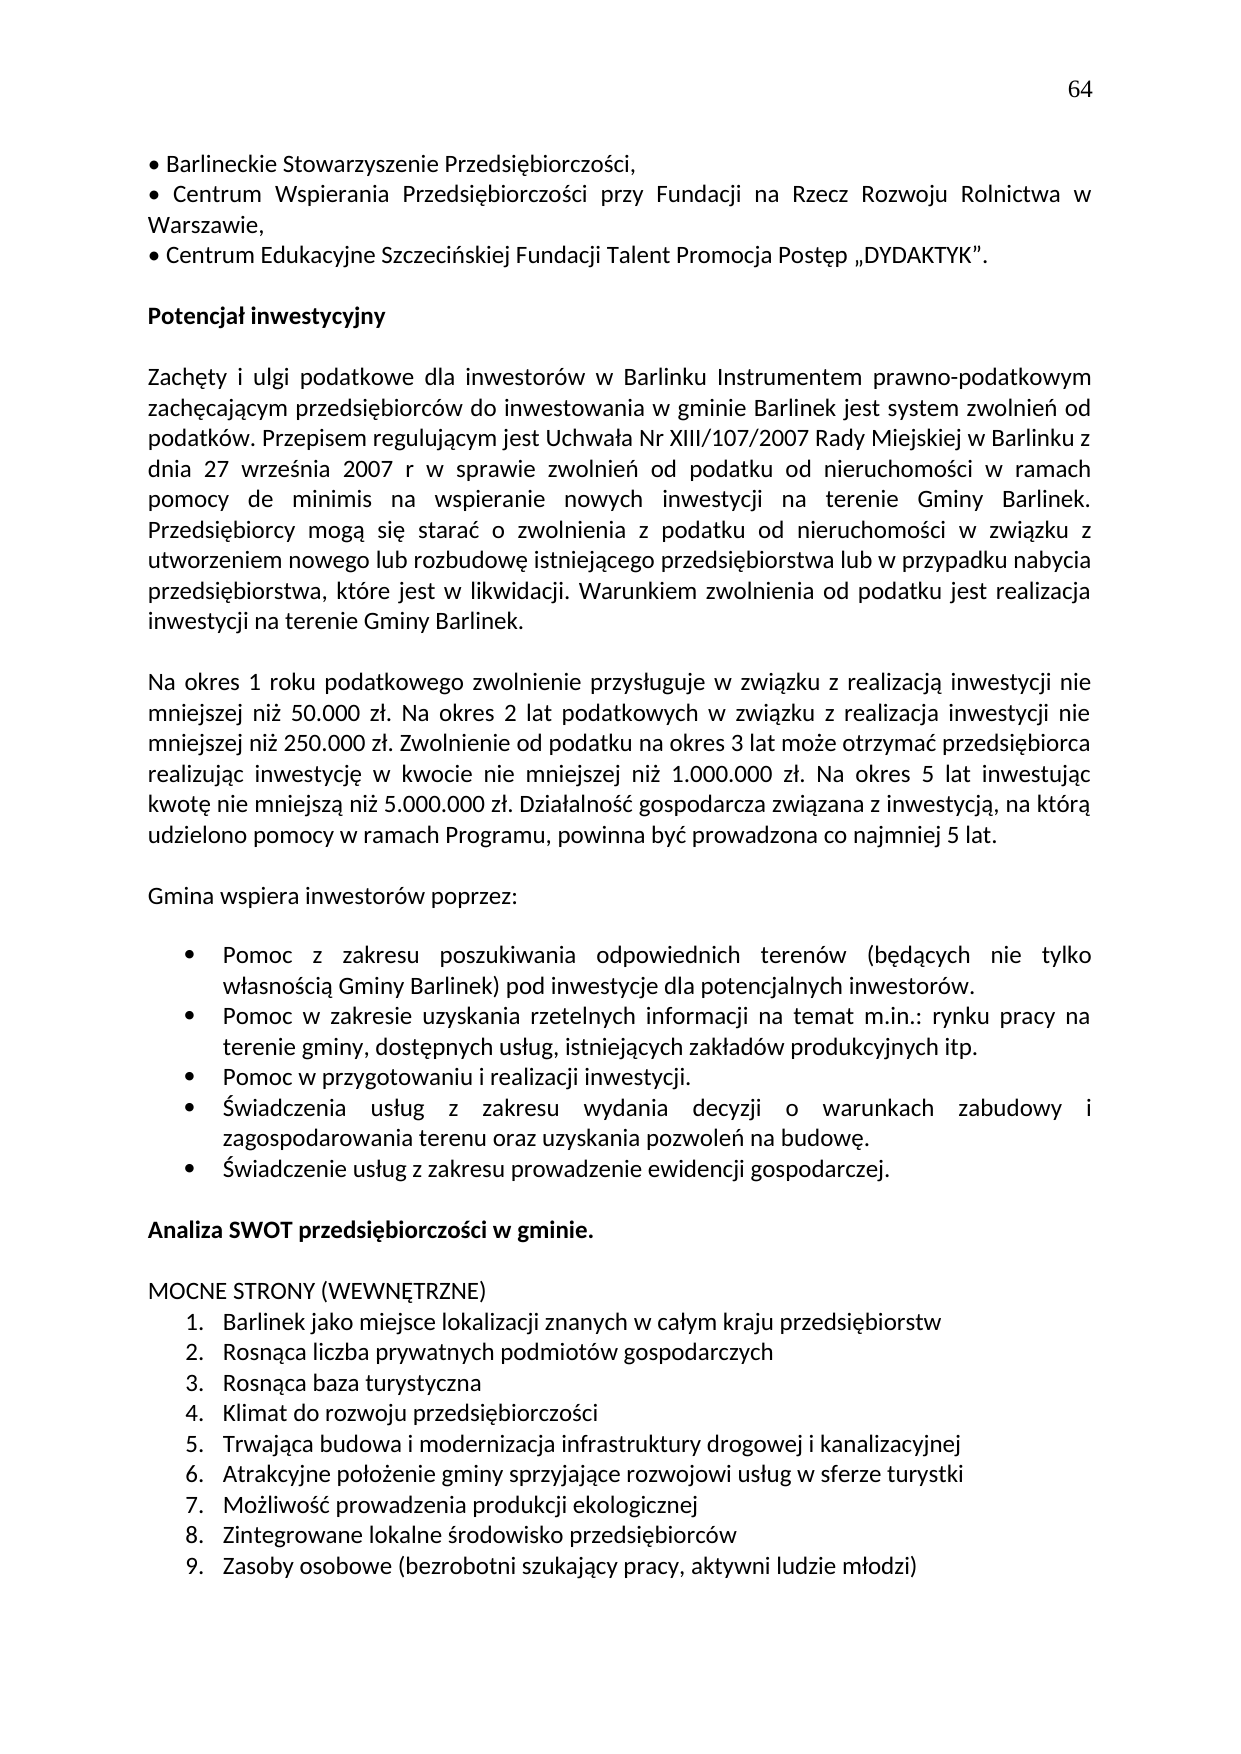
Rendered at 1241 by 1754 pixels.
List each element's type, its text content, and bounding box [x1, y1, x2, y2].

list Zasoby osobowe (bezrobotni szukający pracy, aktywni ludzie młodzi) [185, 1550, 1092, 1580]
text • Centrum Edukacyjne Szczecińskiej Fundacji Talent Promocja Postęp „DYDAKTYK”. [148, 239, 1092, 270]
list Atrakcyjne położenie gminy sprzyjające rozwojowi usług w sferze turystki [185, 1458, 1092, 1489]
list Rosnąca liczba prywatnych podmiotów gospodarczych [185, 1336, 1092, 1367]
list Klimat do rozwoju przedsiębiorczości [185, 1397, 1092, 1428]
text Zachęty i ulgi podatkowe dla inwestorów w Barlinku Instrumentem prawno-podatkowym zachęcającym przedsiębiorców do inwestowania w gminie Barlinek jest system zwolnień od podatków. Przepisem regulującym jest Uchwała Nr XIII/107/2007 Rady Miejskiej w Barlinku z dnia 27 września 2007 r w sprawie zwolnień od podatku od nieruchomości w ramach pomocy de minimis na wspieranie nowych inwestycji na terenie Gminy Barlinek. Przedsiębiorcy mogą się starać o zwolnienia z podatku od nieruchomości w związku z utworzeniem nowego lub rozbudowę istniejącego przedsiębiorstwa lub w przypadku nabycia przedsiębiorstwa, które jest w likwidacji. Warunkiem zwolnienia od podatku jest realizacja inwestycji na terenie Gminy Barlinek. [148, 361, 1092, 636]
text • Barlineckie Stowarzyszenie Przedsiębiorczości, [148, 148, 1092, 178]
list Możliwość prowadzenia produkcji ekologicznej [185, 1489, 1092, 1519]
text Potencjał inwestycyjny [148, 300, 1092, 331]
list Rosnąca baza turystyczna [185, 1367, 1092, 1397]
list Zintegrowane lokalne środowisko przedsiębiorców [185, 1519, 1092, 1550]
list Barlinek jako miejsce lokalizacji znanych w całym kraju przedsiębiorstw [185, 1306, 1092, 1336]
list Świadczenia usług z zakresu wydania decyzji o warunkach zabudowy i zagospodarowania terenu oraz uzyskania pozwoleń na budowę. [185, 1092, 1092, 1153]
text Analiza SWOT przedsiębiorczości w gminie. [148, 1214, 1092, 1245]
text • Centrum Wspierania Przedsiębiorczości przy Fundacji na Rzecz Rozwoju Rolnictwa w Warszawie, [148, 178, 1092, 239]
list Pomoc w zakresie uzyskania rzetelnych informacji na temat m.in.: rynku pracy na terenie gminy, dostępnych usług, istniejących zakładów produkcyjnych itp. [185, 1001, 1092, 1062]
list Pomoc w przygotowaniu i realizacji inwestycji. [185, 1062, 1092, 1092]
text Na okres 1 roku podatkowego zwolnienie przysługuje w związku z realizacją inwestycji nie mniejszej niż 50.000 zł. Na okres 2 lat podatkowych w związku z realizacja inwestycji nie mniejszej niż 250.000 zł. Zwolnienie od podatku na okres 3 lat może otrzymać przedsiębiorca realizując inwestycję w kwocie nie mniejszej niż 1.000.000 zł. Na okres 5 lat inwestując kwotę nie mniejszą niż 5.000.000 zł. Działalność gospodarcza związana z inwestycją, na którą udzielono pomocy w ramach Programu, powinna być prowadzona co najmniej 5 lat. [148, 667, 1092, 850]
text Gmina wspiera inwestorów poprzez: [148, 880, 1092, 911]
list Trwająca budowa i modernizacja infrastruktury drogowej i kanalizacyjnej [185, 1428, 1092, 1458]
list Pomoc z zakresu poszukiwania odpowiednich terenów (będących nie tylko własnością Gminy Barlinek) pod inwestycje dla potencjalnych inwestorów. [185, 939, 1092, 1001]
text MOCNE STRONY (WEWNĘTRZNE) [148, 1275, 1092, 1306]
list Świadczenie usług z zakresu prowadzenie ewidencji gospodarczej. [185, 1153, 1092, 1184]
